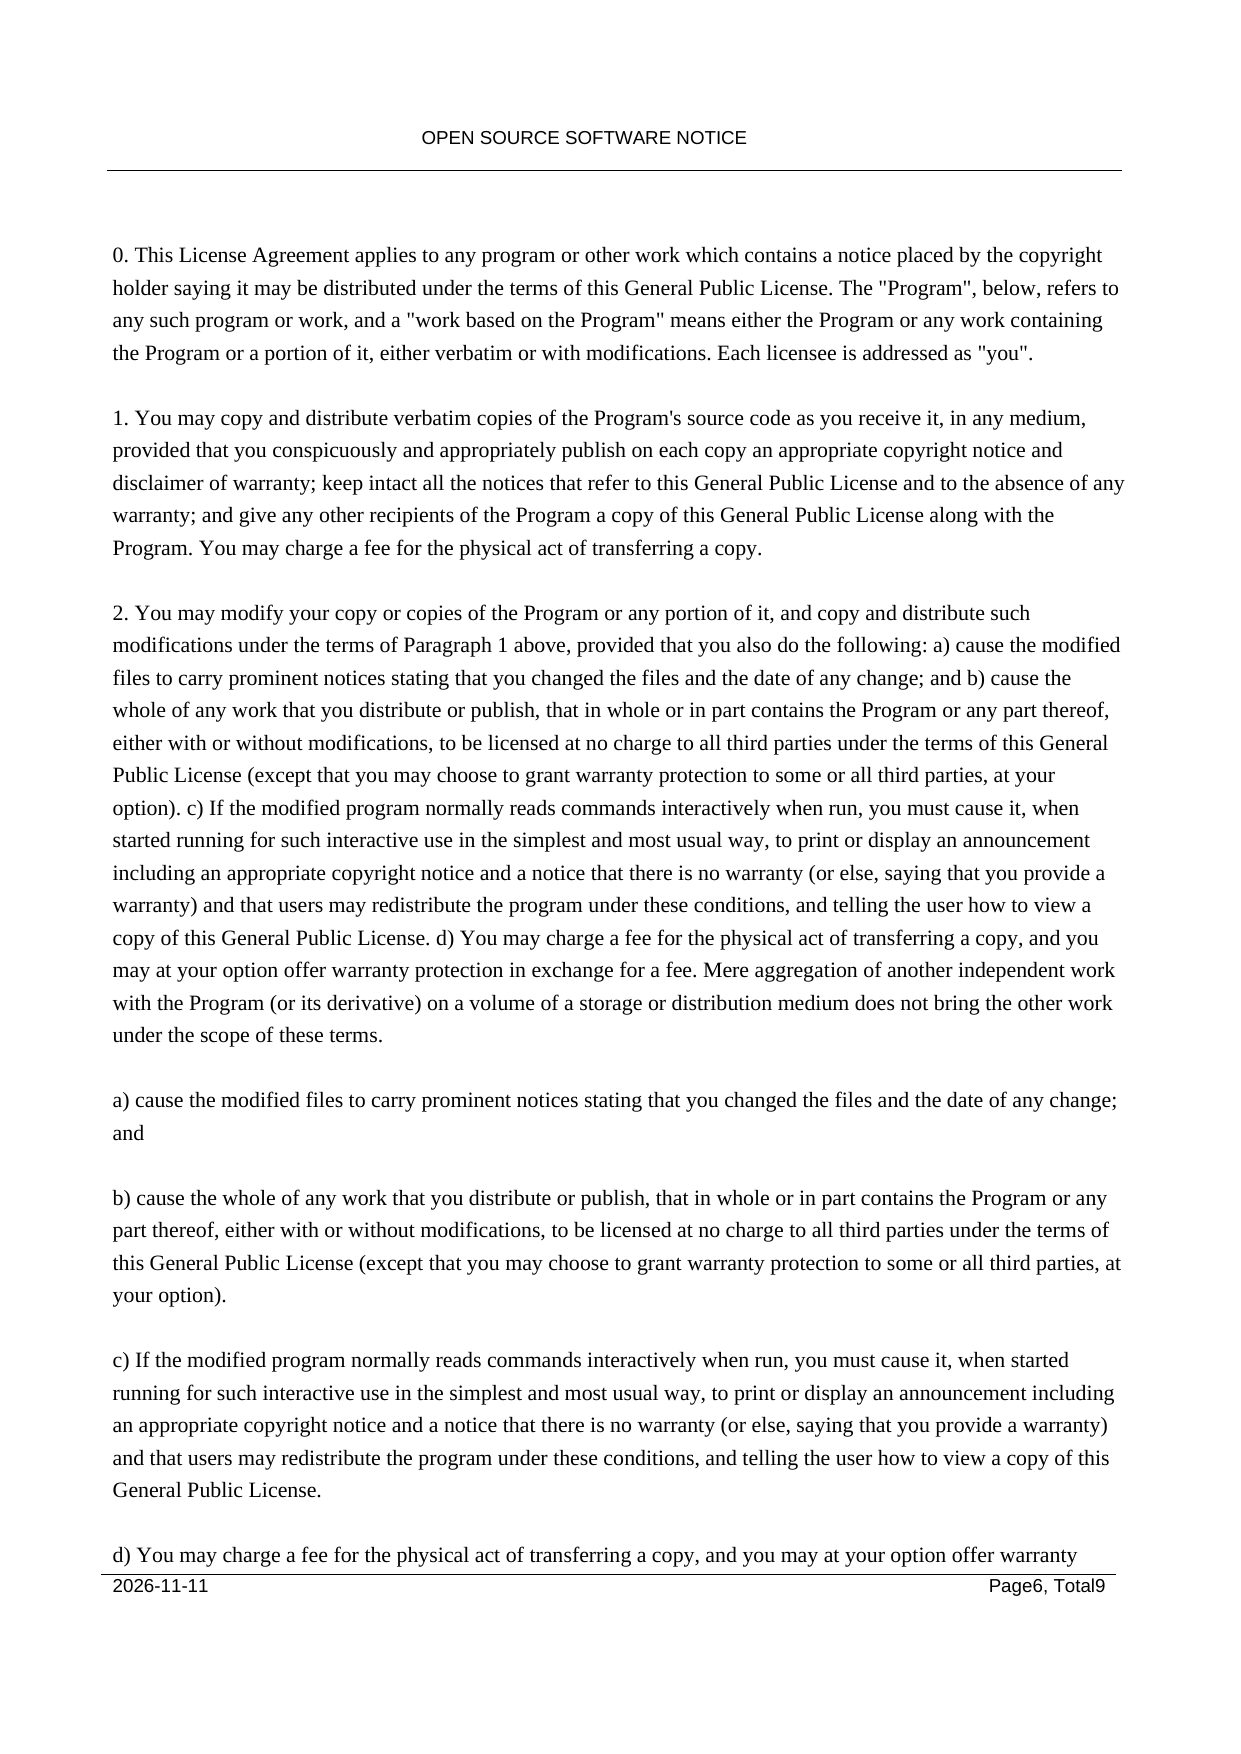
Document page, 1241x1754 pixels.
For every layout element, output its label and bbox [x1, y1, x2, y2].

text [112, 206, 1128, 1571]
